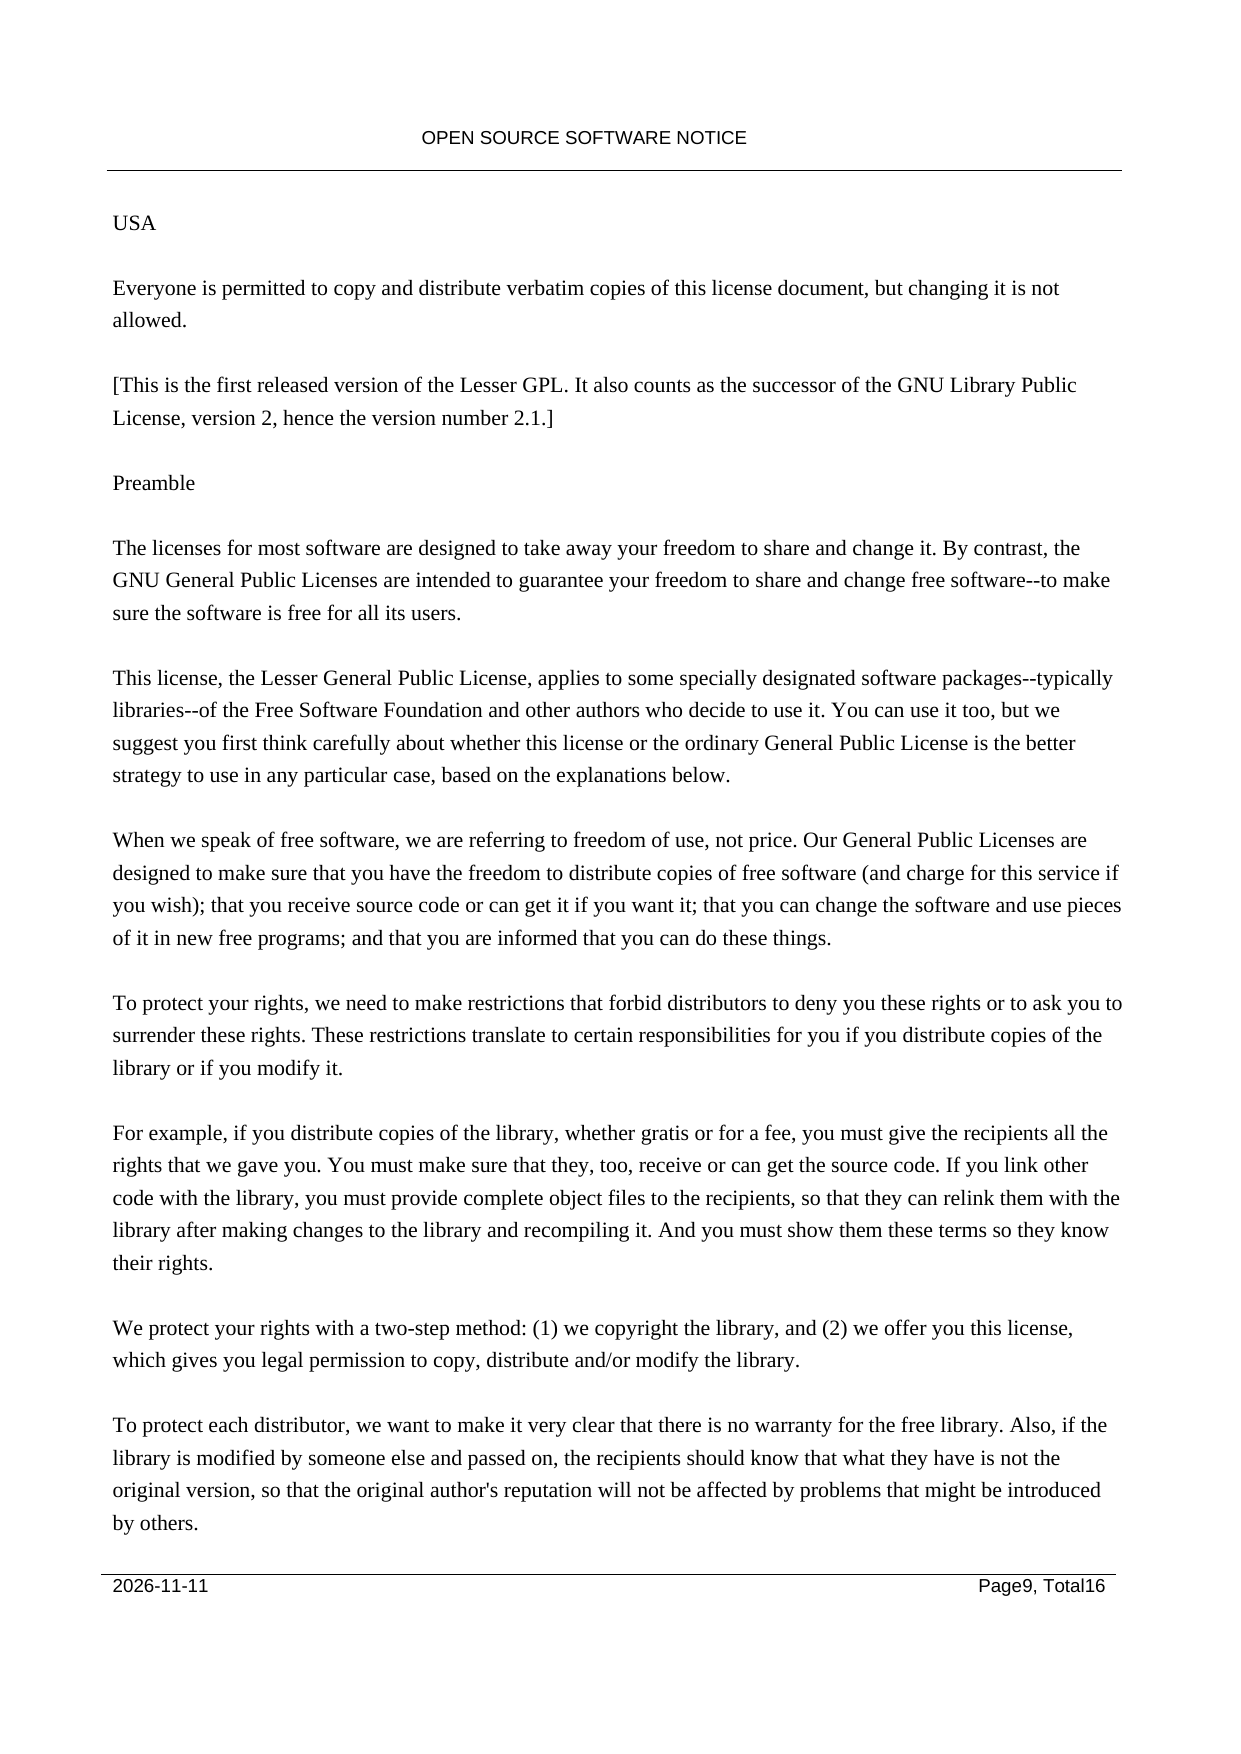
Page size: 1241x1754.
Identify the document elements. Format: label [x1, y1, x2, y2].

text [112, 206, 1128, 1539]
